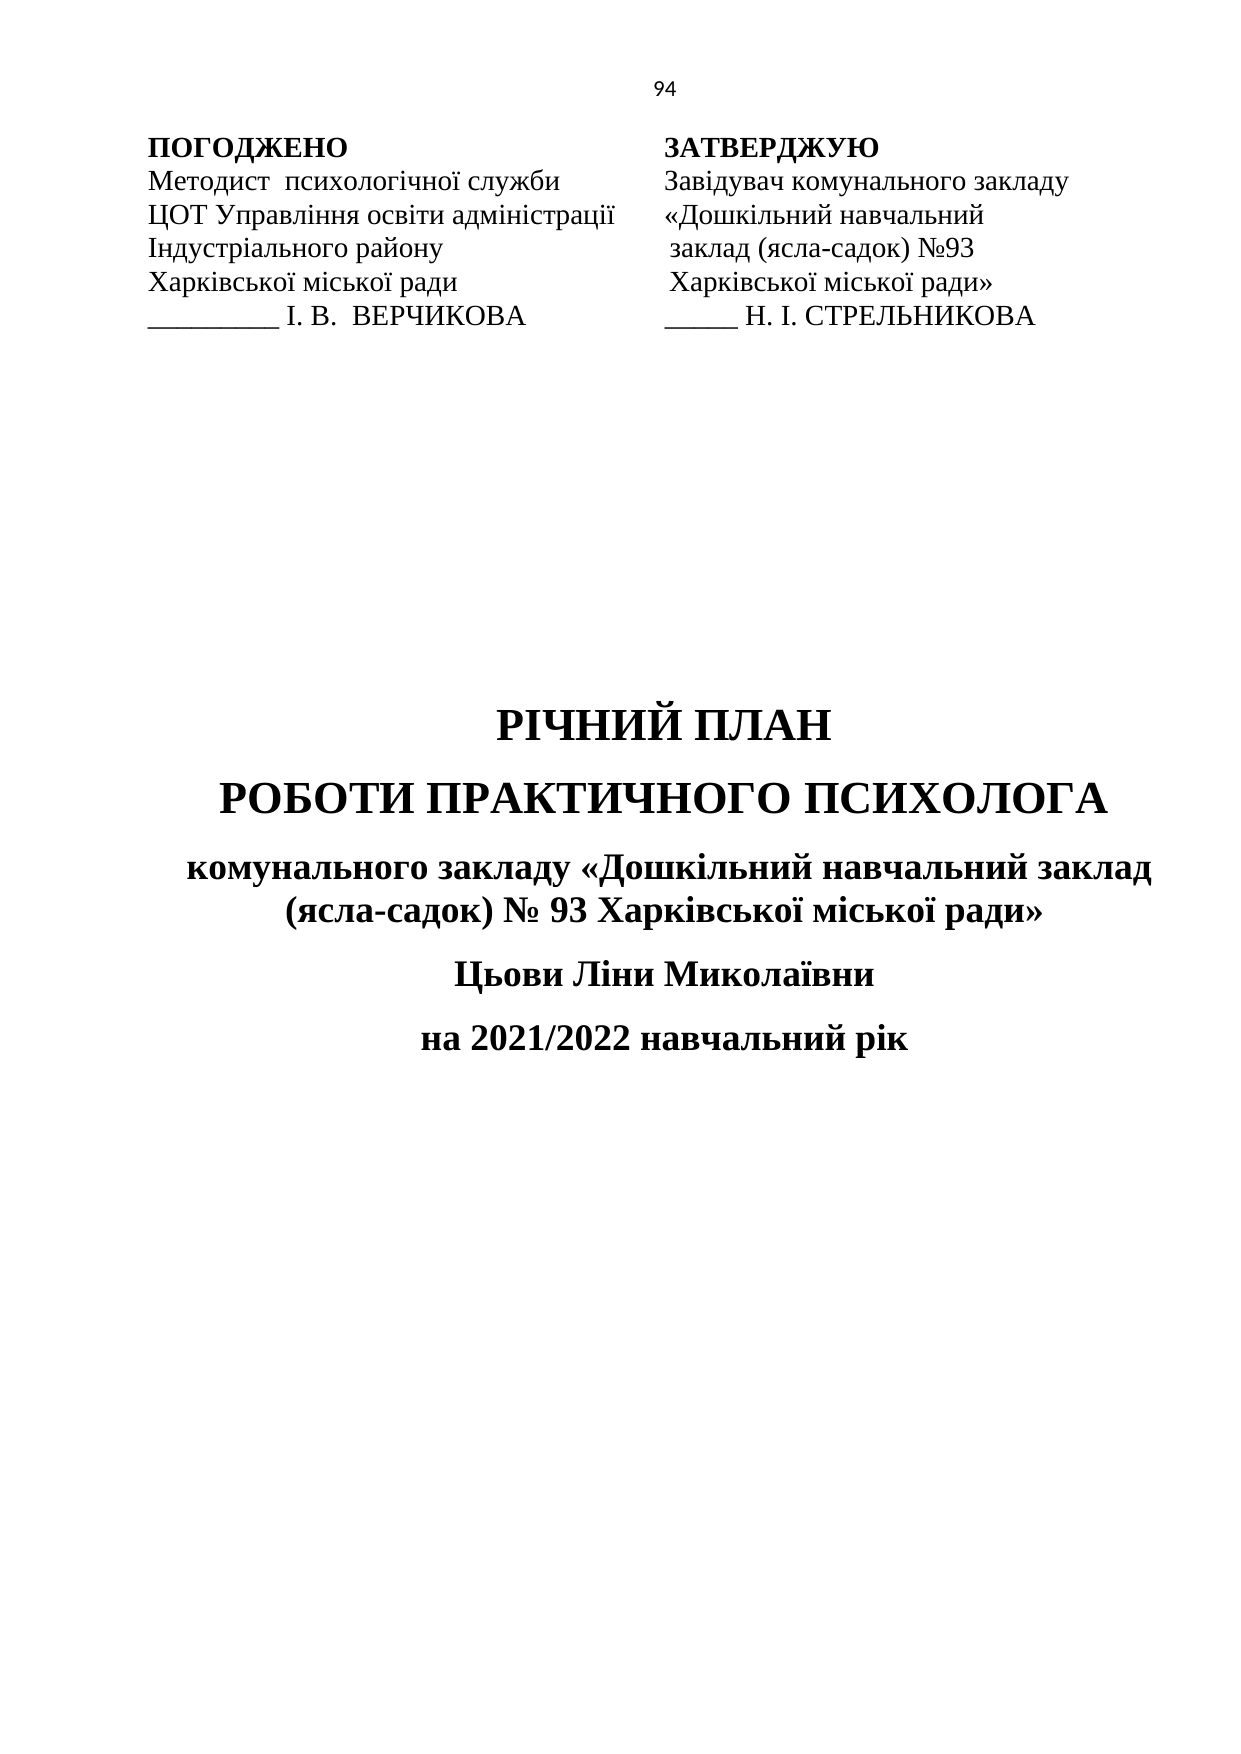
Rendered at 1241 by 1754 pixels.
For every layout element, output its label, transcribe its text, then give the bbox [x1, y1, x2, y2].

text ЦОТ Управління освіти адміністрації «Дошкільний навчальний [148, 197, 1181, 231]
text комунального закладу «Дошкільний навчальний заклад (ясла-садок) № 93 Харківської міської ради» [148, 844, 1181, 931]
text РІЧНИЙ ПЛАН [148, 697, 1181, 750]
text Цьови Ліни Миколаївни [148, 952, 1181, 995]
text Індустріального району заклад (ясла-садок) №93 [148, 231, 1181, 264]
text на 2021/2022 навчальний рік [148, 1016, 1181, 1059]
text _________ І. В. ВЕРЧИКОВА _____ Н. І. СТРЕЛЬНИКОВА [148, 298, 1181, 331]
text РОБОТИ ПРАКТИЧНОГО ПСИХОЛОГА [148, 771, 1181, 824]
text ПОГОДЖЕНО ЗАТВЕРДЖУЮ Методист психологічної служби Завідувач комунального закладу [148, 130, 1181, 197]
text Харківської міської ради Харківської міської ради» [148, 264, 1181, 298]
